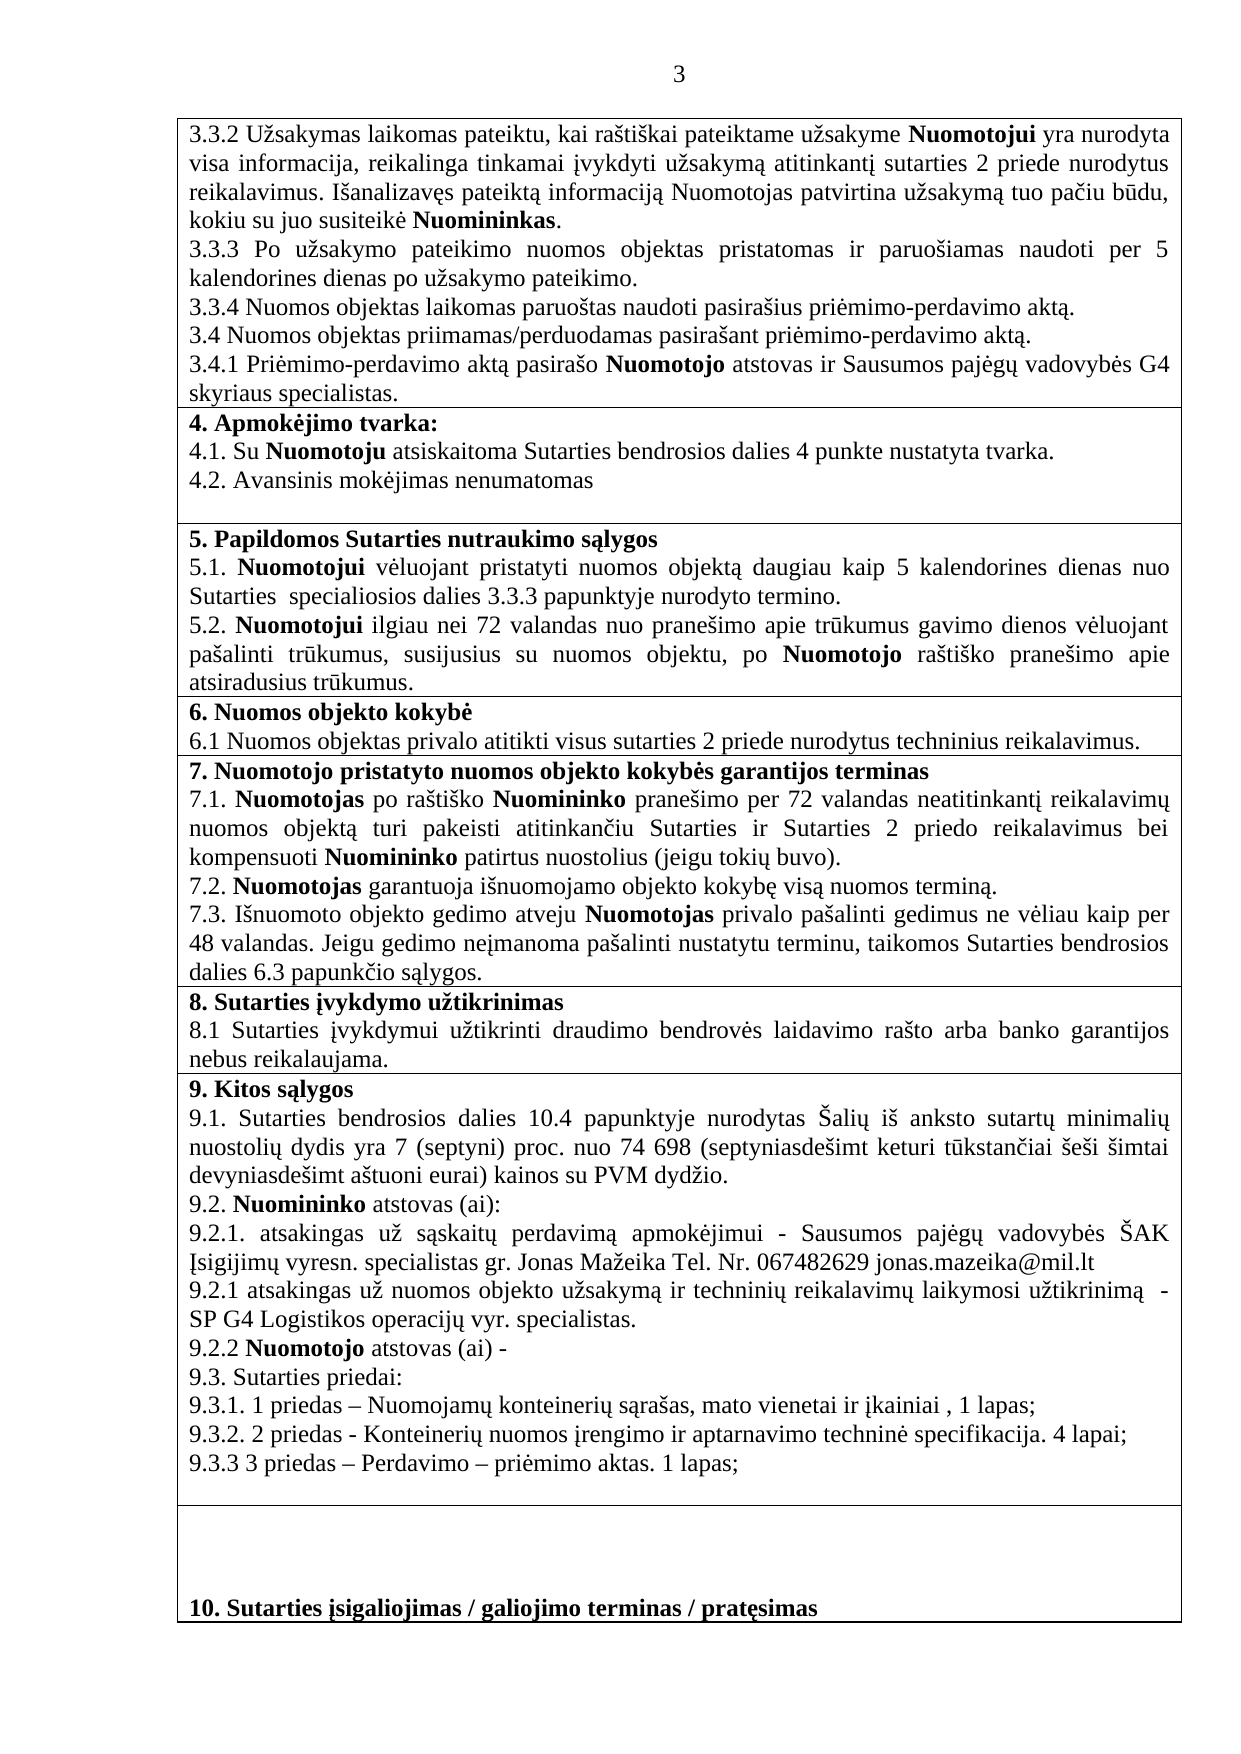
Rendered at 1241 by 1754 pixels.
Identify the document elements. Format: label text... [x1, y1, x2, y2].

table_cell 8. Sutarties įvykdymo užtikrinimas 8.1 Sutarties įvykdymui užtikrinti draudimo bendrovės laidavimo rašto arba banko garantijos nebus reikalaujama. [178, 987, 1181, 1073]
table_cell 6. Nuomos objekto kokybė 6.1 Nuomos objektas privalo atitikti visus sutarties 2 priede nurodytus techninius reikalavimus. [178, 697, 1181, 755]
table_cell 7. Nuomotojo pristatyto nuomos objekto kokybės garantijos terminas 7.1. Nuomotojas po raštiško Nuomininko pranešimo per 72 valandas neatitinkantį reikalavimų nuomos objektą turi pakeisti atitinkančiu Sutarties ir Sutarties 2 priedo reikalavimus bei kompensuoti Nuomininko patirtus nuostolius (jeigu tokių buvo). 7.2. Nuomotojas garantuoja išnuomojamo objekto kokybę visą nuomos terminą. 7.3. Išnuomoto objekto gedimo atveju Nuomotojas privalo pašalinti gedimus ne vėliau kaip per 48 valandas. Jeigu gedimo neįmanoma pašalinti nustatytu terminu, taikomos Sutarties bendrosios dalies 6.3 papunkčio sąlygos. [178, 756, 1181, 986]
table_cell 4. Apmokėjimo tvarka: 4.1. Su Nuomotoju atsiskaitoma Sutarties bendrosios dalies 4 punkte nustatyta tvarka. 4.2. Avansinis mokėjimas nenumatomas [178, 408, 1181, 523]
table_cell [178, 1506, 1181, 1621]
table_cell 5. Papildomos Sutarties nutraukimo sąlygos 5.1. Nuomotojui vėluojant pristatyti nuomos objektą daugiau kaip 5 kalendorines dienas nuo Sutarties specialiosios dalies 3.3.3 papunktyje nurodyto termino. 5.2. Nuomotojui ilgiau nei 72 valandas nuo pranešimo apie trūkumus gavimo dienos vėluojant pašalinti trūkumus, susijusius su nuomos objektu, po Nuomotojo raštiško pranešimo apie atsiradusius trūkumus. [178, 524, 1181, 696]
table_cell 9. Kitos sąlygos 9.1. Sutarties bendrosios dalies 10.4 papunktyje nurodytas Šalių iš anksto sutartų minimalių nuostolių dydis yra 7 (septyni) proc. nuo 74 698 (septyniasdešimt keturi tūkstančiai šeši šimtai devyniasdešimt aštuoni eurai) kainos su PVM dydžio. 9.2. Nuomininko atstovas (ai): 9.2.1. atsakingas už sąskaitų perdavimą apmokėjimui - Sausumos pajėgų vadovybės ŠAK Įsigijimų vyresn. specialistas gr. Jonas Mažeika Tel. Nr. 067482629 jonas.mazeika@mil.lt 9.2.1 atsakingas už nuomos objekto užsakymą ir techninių reikalavimų laikymosi užtikrinimą - SP G4 Logistikos operacijų vyr. specialistas. 9.2.2 Nuomotojo atstovas (ai) - 9.3. Sutarties priedai: 9.3.1. 1 priedas – Nuomojamų konteinerių sąrašas, mato vienetai ir įkainiai , 1 lapas; 9.3.2. 2 priedas - Konteinerių nuomos įrengimo ir aptarnavimo techninė specifikacija. 4 lapai; 9.3.3 3 priedas – Perdavimo – priėmimo aktas. 1 lapas; [178, 1074, 1181, 1505]
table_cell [178, 119, 1181, 407]
